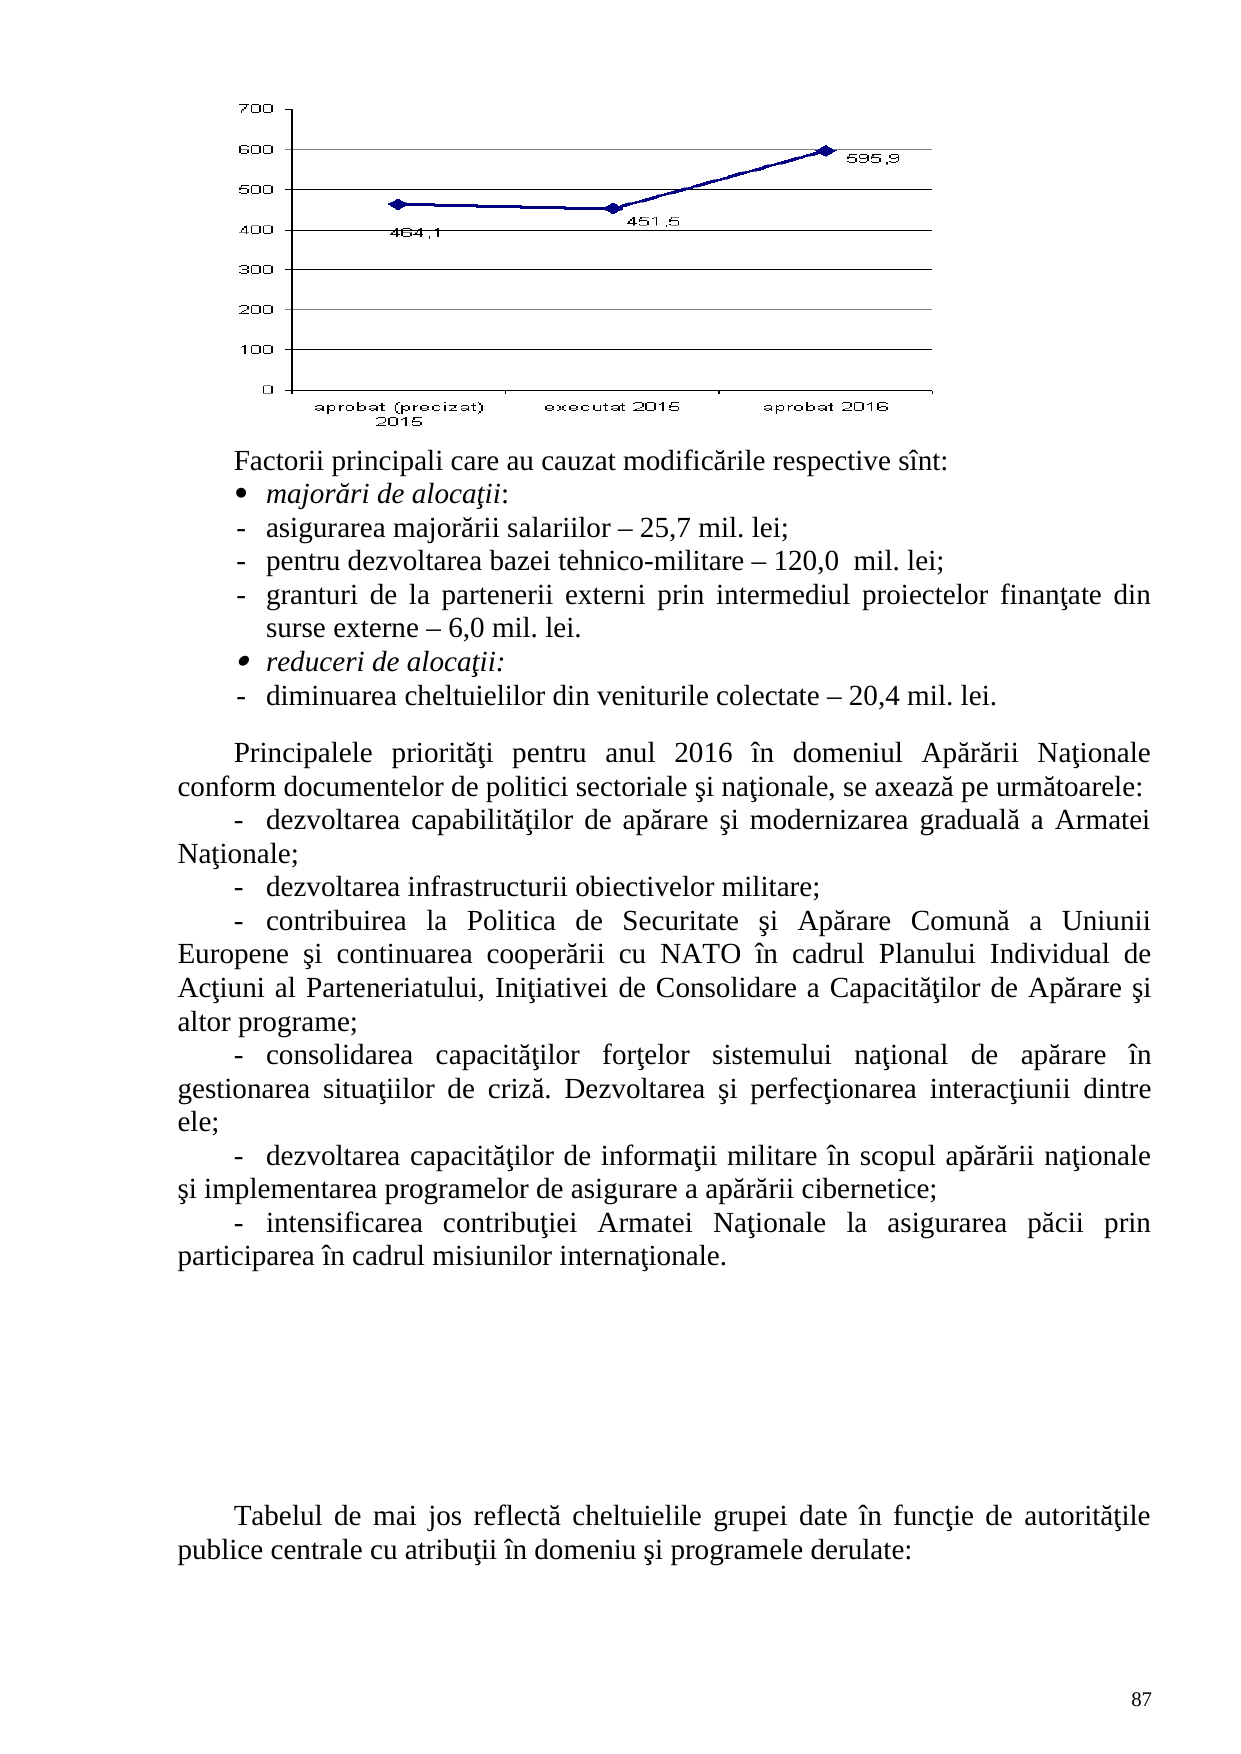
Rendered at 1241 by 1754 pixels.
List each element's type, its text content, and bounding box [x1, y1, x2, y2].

list dezvoltarea capacităţilor de informaţii militare în scopul apărării naţionale şi implementarea programelor de asigurare a apărării cibernetice; [177, 1138, 1152, 1205]
list majorări de alocaţii: [236, 476, 1152, 510]
text Tabelul de mai jos reflectă cheltuielile grupei date în funcţie de autorităţile publice centrale cu atribuţii în domeniu şi programele derulate: [177, 1498, 1152, 1565]
list asigurarea majorării salariilor – 25,7 mil. lei; [236, 510, 1152, 543]
list diminuarea cheltuielilor din veniturile colectate – 20,4 mil. lei. [236, 678, 1152, 711]
list consolidarea capacităţilor forţelor sistemului naţional de apărare în gestionarea situaţiilor de criză. Dezvoltarea şi perfecţionarea interacţiunii dintre ele; [177, 1037, 1152, 1138]
text Factorii principali care au cauzat modificările respective sînt: [177, 443, 1152, 476]
list dezvoltarea capabilităţilor de apărare şi modernizarea graduală a Armatei Naţionale; [177, 802, 1152, 869]
picture [236, 88, 949, 439]
list dezvoltarea infrastructurii obiectivelor militare; [177, 869, 1152, 903]
list reduceri de alocaţii: [236, 644, 1152, 678]
list granturi de la partenerii externi prin intermediul proiectelor finanţate din surse externe – 6,0 mil. lei. [236, 577, 1152, 644]
list contribuirea la Politica de Securitate şi Apărare Comună a Uniunii Europene şi continuarea cooperării cu NATO în cadrul Planului Individual de Acţiuni al Parteneriatului, Iniţiativei de Consolidare a Capacităţilor de Apărare şi altor programe; [177, 903, 1152, 1037]
list pentru dezvoltarea bazei tehnico-militare – 120,0 mil. lei; [236, 543, 1152, 577]
list intensificarea contribuţiei Armatei Naţionale la asigurarea păcii prin participarea în cadrul misiunilor internaţionale. [177, 1205, 1152, 1272]
text Principalele priorităţi pentru anul 2016 în domeniul Apărării Naţionale conform documentelor de politici sectoriale şi naţionale, se axează pe următoarele: [177, 735, 1152, 802]
